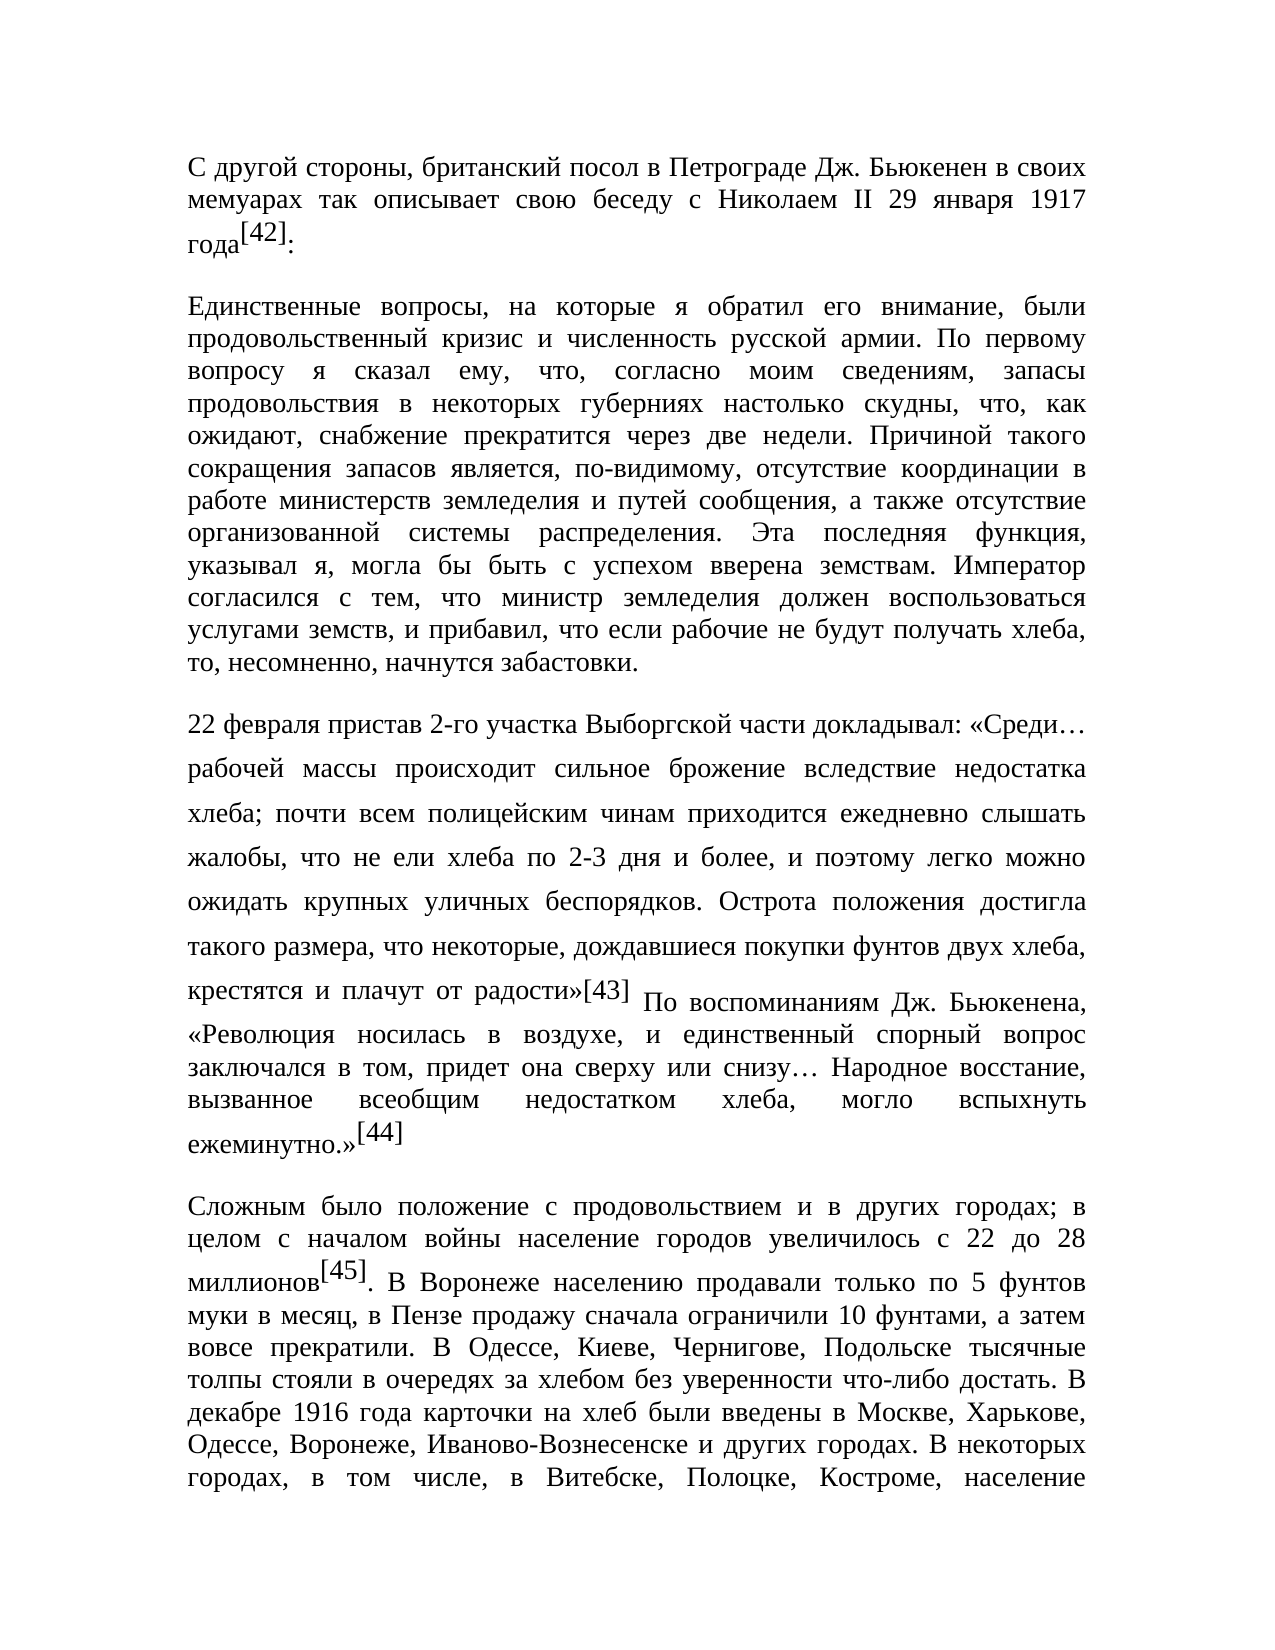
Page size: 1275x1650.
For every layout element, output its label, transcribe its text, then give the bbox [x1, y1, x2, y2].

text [187, 1188, 1087, 1492]
text С другой стороны, британский посол в Петрограде Дж. Бьюкенен в своих мемуарах так описывает свою беседу с Николаем II 29 января 1917 года[42]: [187, 150, 1087, 259]
text 22 февраля пристав 2-го участка Выборгской части докладывал: «Среди… рабочей массы происходит сильное брожение вследствие недостатка хлеба; почти всем полицейским чинам приходится ежедневно слышать жалобы, что не ели хлеба по 2-3 дня и более, и поэтому легко можно ожидать крупных уличных беспорядков. Острота положения достигла такого размера, что некоторые, дождавшиеся покупки фунтов двух хлеба, крестятся и плачут от радости»[43] По воспоминаниям Дж. Бьюкенена, «Революция носилась в воздухе, и единственный спорный вопрос заключался в том, придет она сверху или снизу… Народное восстание, вызванное всеобщим недостатком хлеба, могло вспыхнуть ежеминутно.»[44] [187, 707, 1087, 1159]
text Единственные вопросы, на которые я обратил его внимание, были продовольственный кризис и численность русской армии. По первому вопросу я сказал ему, что, согласно моим сведениям, запасы продовольствия в некоторых губерниях настолько скудны, что, как ожидают, снабжение прекратится через две недели. Причиной такого сокращения запасов является, по-видимому, отсутствие координации в работе министерств земледелия и путей сообщения, а также отсутствие организованной системы распределения. Эта последняя функция, указывал я, могла бы быть с успехом вверена земствам. Император согласился с тем, что министр земледелия должен воспользоваться услугами земств, и прибавил, что если рабочие не будут получать хлеба, то, несомненно, начнутся забастовки. [187, 289, 1087, 677]
